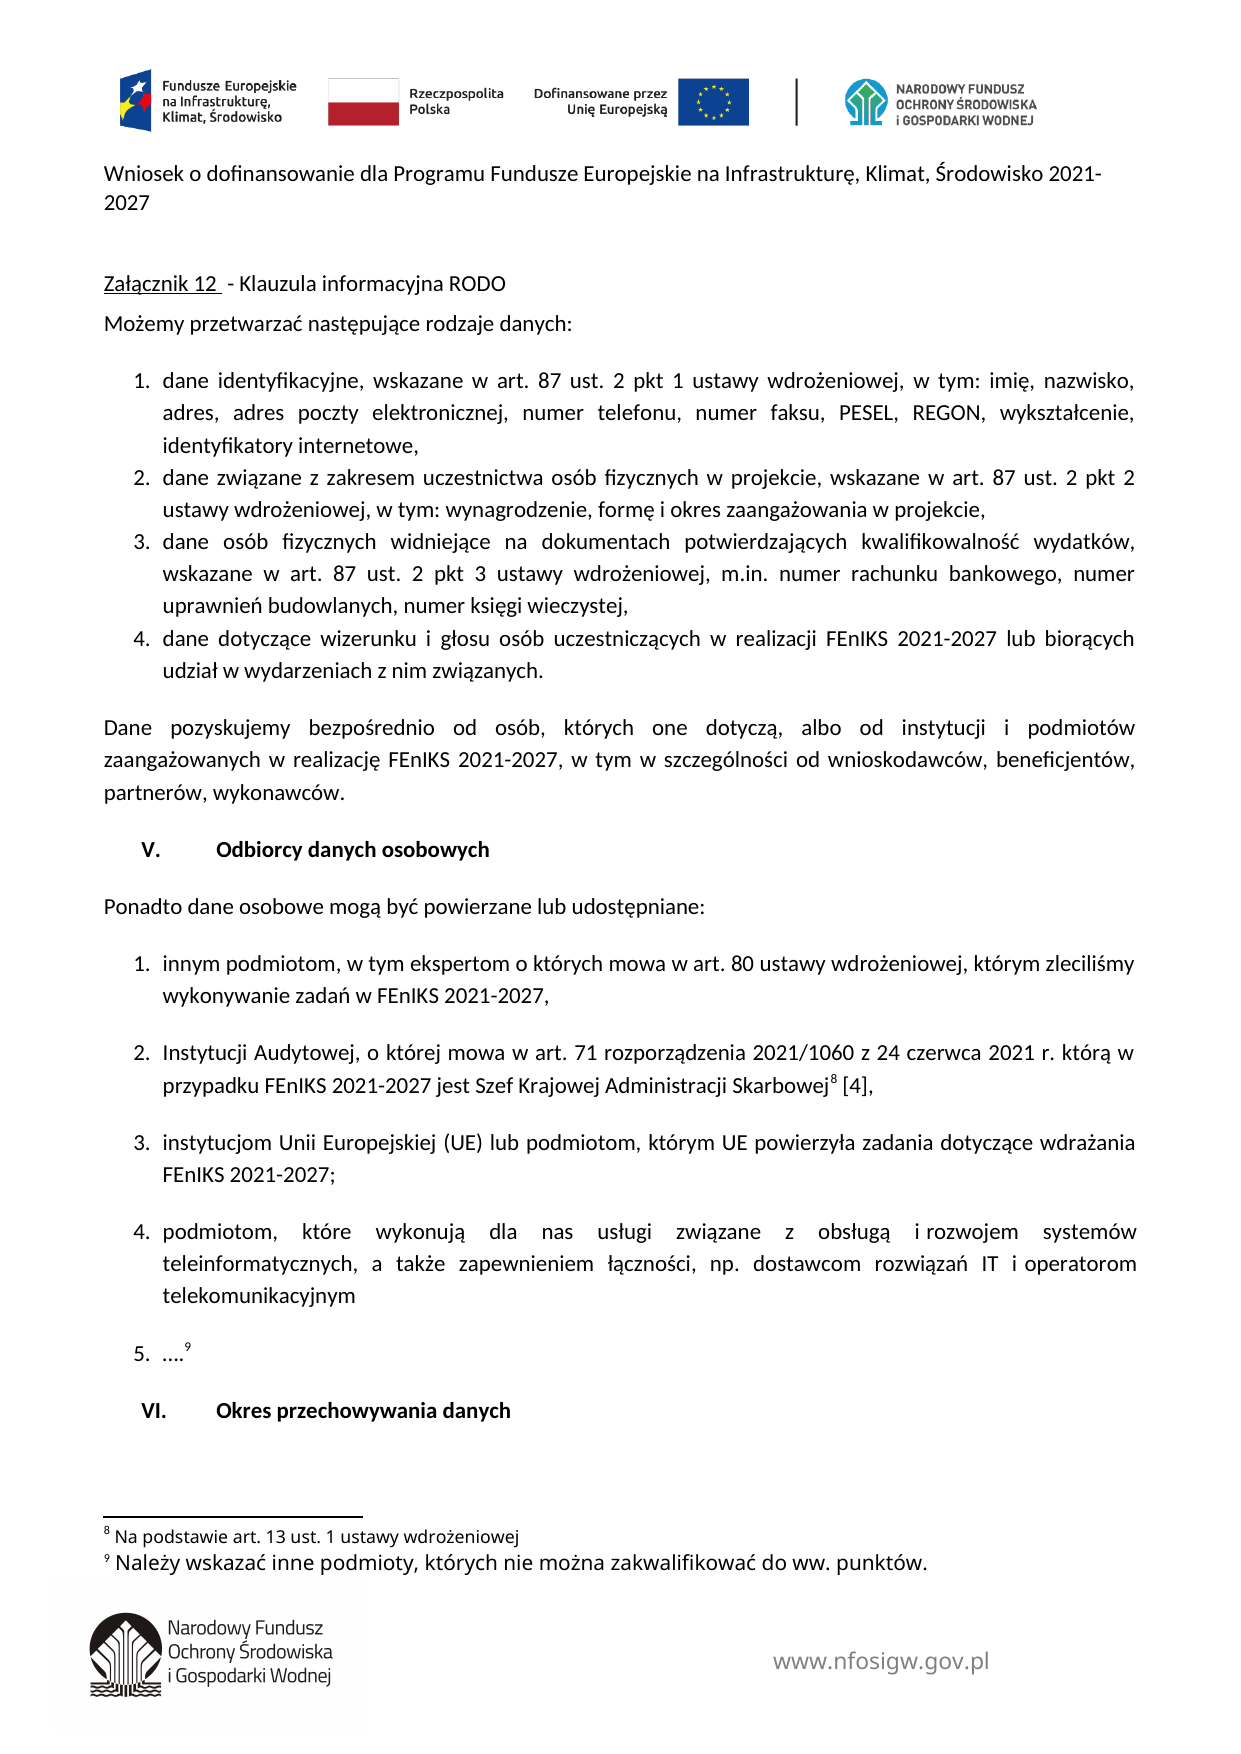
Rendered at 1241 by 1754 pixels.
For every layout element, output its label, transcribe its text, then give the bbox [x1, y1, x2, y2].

list Okres przechowywania danych [141, 1396, 1137, 1424]
list podmiotom, które wykonują dla nas usługi związane z obsługą i rozwojem systemów teleinformatycznych, a także zapewnieniem łączności, np. dostawcom rozwiązań IT i operatorom telekomunikacyjnym [133, 1217, 1137, 1310]
picture [53, 1577, 366, 1731]
picture [103, 53, 1049, 147]
list Odbiorcy danych osobowych [141, 835, 1137, 863]
list Instytucji Audytowej, o której mowa w art. 71 rozporządzenia 2021/1060 z 24 czerwca 2021 r. którą w przypadku FEnIKS 2021-2027 jest Szef Krajowej Administracji Skarbowej [4], [133, 1038, 1137, 1099]
text Dane pozyskujemy bezpośrednio od osób, których one dotyczą, albo od instytucji i podmiotów zaangażowanych w realizację FEnIKS 2021-2027, w tym w szczególności od wnioskodawców, beneficjentów, partnerów, wykonawców. [103, 713, 1137, 806]
list dane osób fizycznych widniejące na dokumentach potwierdzających kwalifikowalność wydatków, wskazane w art. 87 ust. 2 pkt 3 ustawy wdrożeniowej, m.in. numer rachunku bankowego, numer uprawnień budowlanych, numer księgi wieczystej, [133, 527, 1137, 620]
list instytucjom Unii Europejskiej (UE) lub podmiotom, którym UE powierzyła zadania dotyczące wdrażania FEnIKS 2021-2027; [133, 1128, 1137, 1188]
list dane związane z zakresem uczestnictwa osób fizycznych w projekcie, wskazane w art. 87 ust. 2 pkt 2 ustawy wdrożeniowej, w tym: wynagrodzenie, formę i okres zaangażowania w projekcie, [133, 463, 1137, 523]
text Ponadto dane osobowe mogą być powierzane lub udostępniane: [103, 892, 1137, 920]
list dane dotyczące wizerunku i głosu osób uczestniczących w realizacji FEnIKS 2021-2027 lub biorących udział w wydarzeniach z nim związanych. [133, 624, 1137, 684]
list …. [133, 1339, 1137, 1367]
list innym podmiotom, w tym ekspertom o których mowa w art. 80 ustawy wdrożeniowej, którym zleciliśmy wykonywanie zadań w FEnIKS 2021-2027, [133, 949, 1137, 1009]
list dane identyfikacyjne, wskazane w art. 87 ust. 2 pkt 1 ustawy wdrożeniowej, w tym: imię, nazwisko, adres, adres poczty elektronicznej, numer telefonu, numer faksu, PESEL, REGON, wykształcenie, identyfikatory internetowe, [133, 366, 1137, 459]
text Możemy przetwarzać następujące rodzaje danych: [103, 309, 1137, 337]
